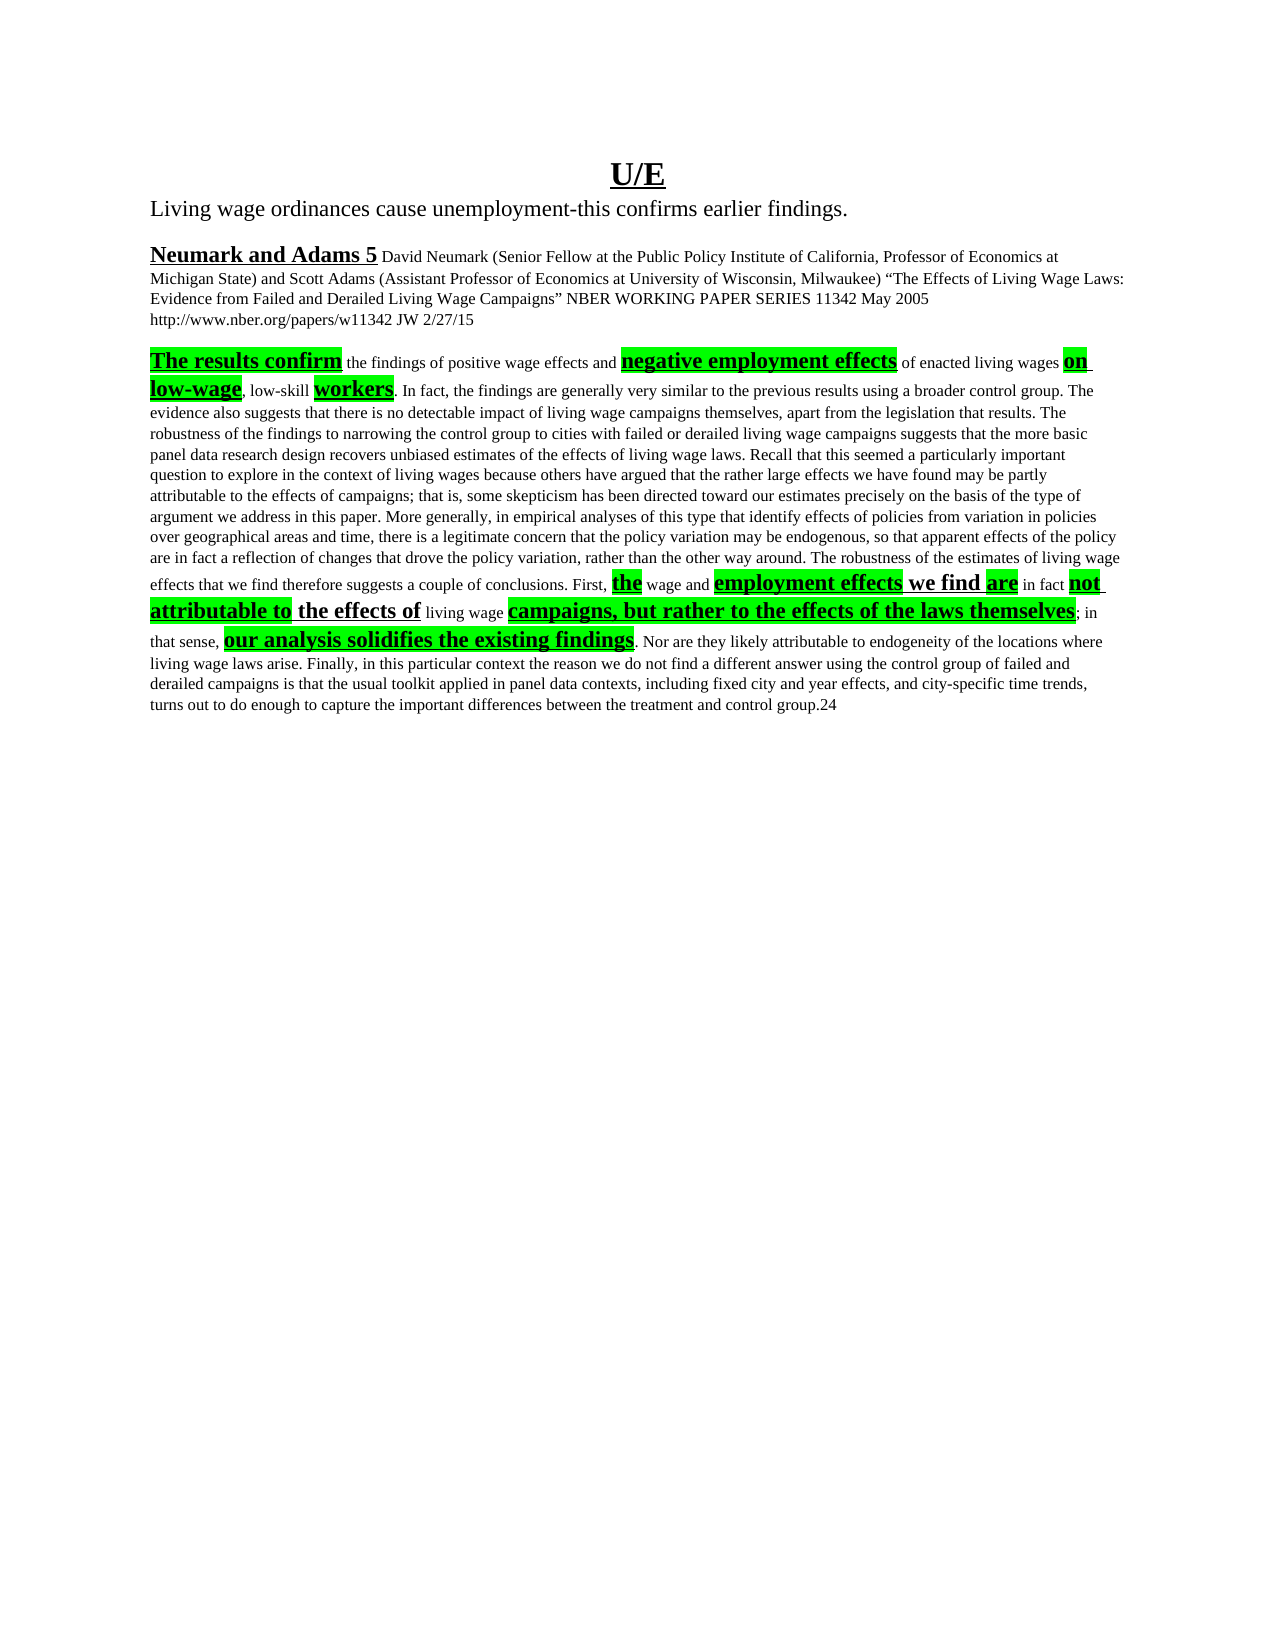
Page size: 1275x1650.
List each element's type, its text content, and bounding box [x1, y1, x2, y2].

text Living wage ordinances cause unemployment-this confirms earlier findings. [150, 196, 1125, 222]
text The results confirm the findings of positive wage effects and negative employment effects of enacted living wages on low-wage, low-skill workers. In fact, the findings are generally very similar to the previous results using a broader control group. The evidence also suggests that there is no detectable impact of living wage campaigns themselves, apart from the legislation that results. The robustness of the findings to narrowing the control group to cities with failed or derailed living wage campaigns suggests that the more basic panel data research design recovers unbiased estimates of the effects of living wage laws. Recall that this seemed a particularly important question to explore in the context of living wages because others have argued that the rather large effects we have found may be partly attributable to the effects of campaigns; that is, some skepticism has been directed toward our estimates precisely on the basis of the type of argument we address in this paper. More generally, in empirical analyses of this type that identify effects of policies from variation in policies over geographical areas and time, there is a legitimate concern that the policy variation may be endogenous, so that apparent effects of the policy are in fact a reflection of changes that drove the policy variation, rather than the other way around. The robustness of the estimates of living wage effects that we find therefore suggests a couple of conclusions. First, the wage and employment effects we find are in fact not attributable to the effects of living wage campaigns, but rather to the effects of the laws themselves; in that sense, our analysis solidifies the existing findings. Nor are they likely attributable to endogeneity of the locations where living wage laws arise. Finally, in this particular context the reason we do not find a different answer using the control group of failed and derailed campaigns is that the usual toolkit applied in panel data contexts, including fixed city and year effects, and city-specific time trends, turns out to do enough to capture the important differences between the treatment and control group.24 [150, 347, 1125, 714]
text Neumark and Adams 5 David Neumark (Senior Fellow at the Public Policy Institute of California, Professor of Economics at Michigan State) and Scott Adams (Assistant Professor of Economics at University of Wisconsin, Milwaukee) “The Effects of Living Wage Laws: Evidence from Failed and Derailed Living Wage Campaigns” NBER WORKING PAPER SERIES 11342 May 2005 http://www.nber.org/papers/w11342 JW 2/27/15 [150, 241, 1125, 329]
subtitle U/E [150, 154, 1125, 192]
